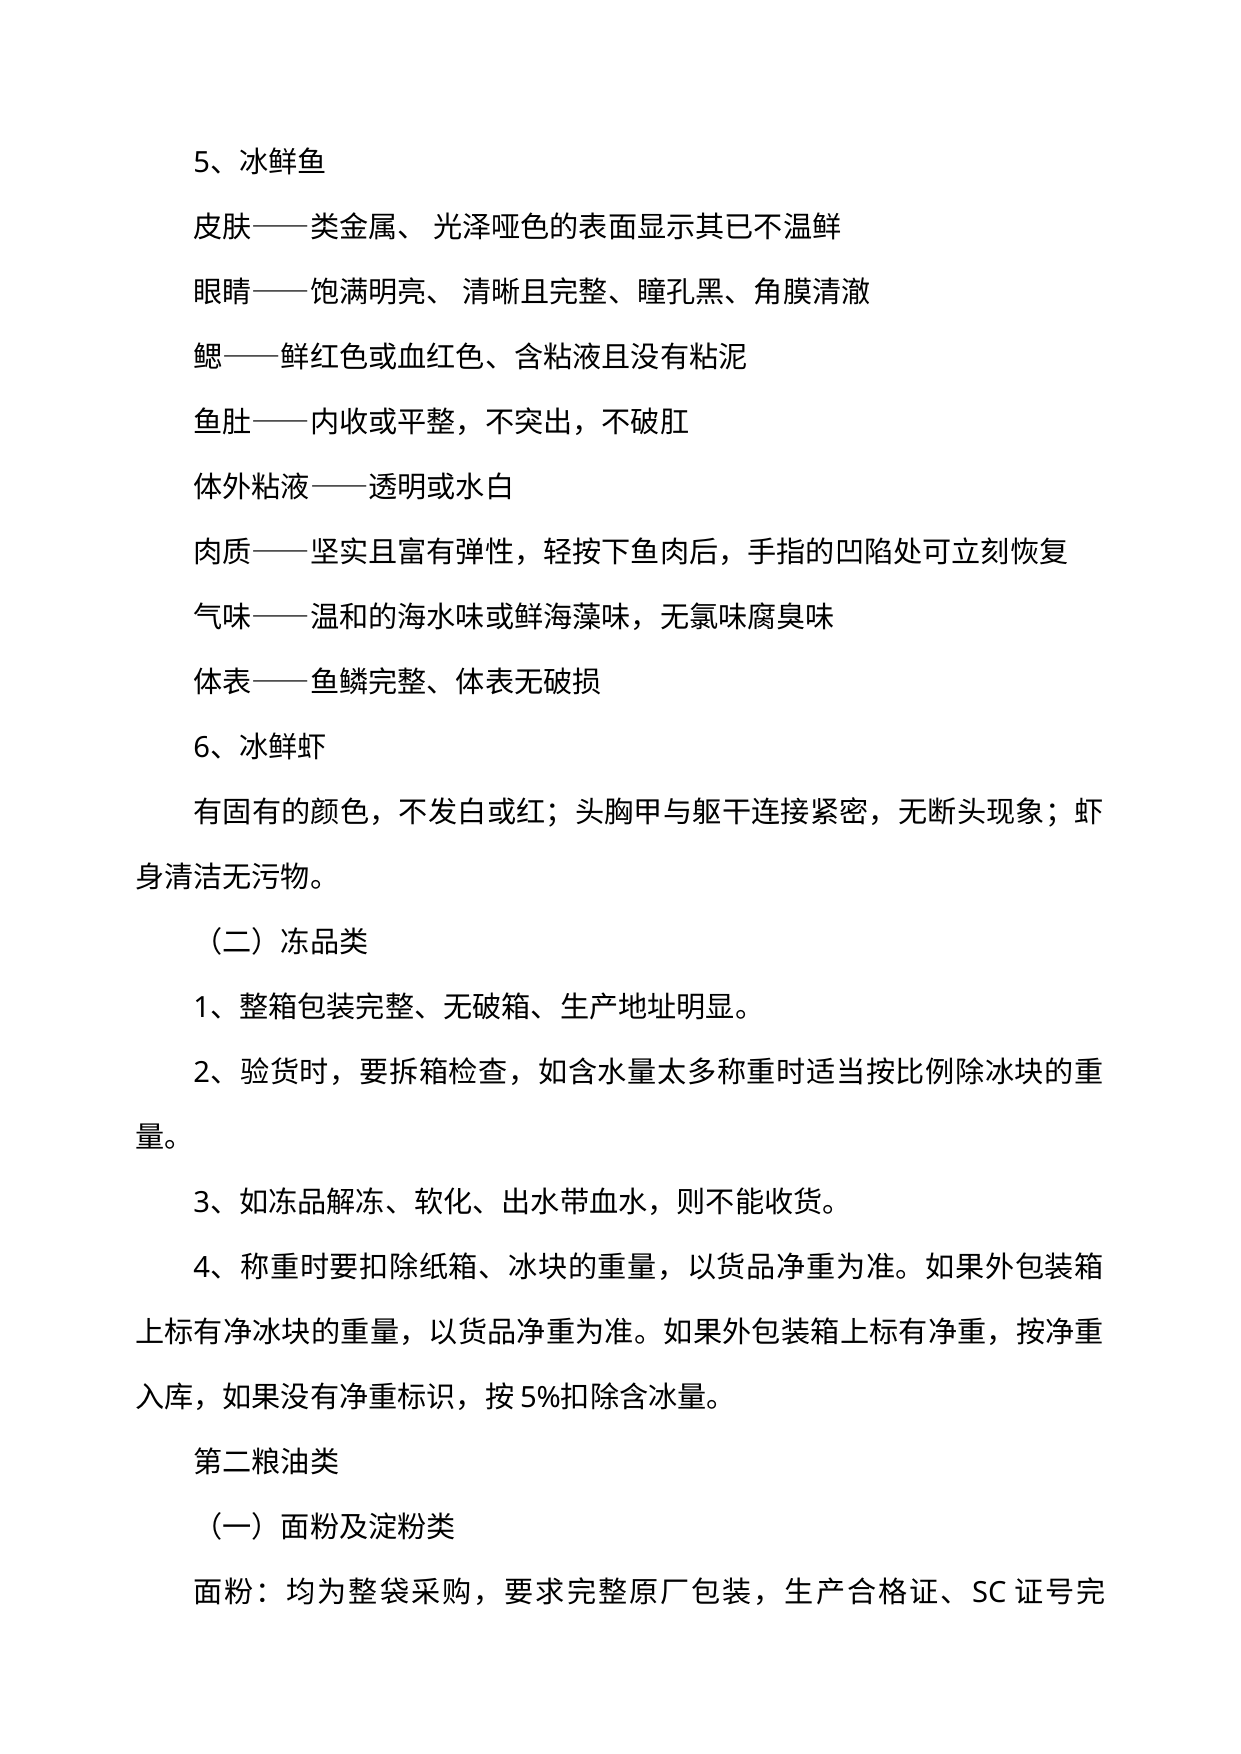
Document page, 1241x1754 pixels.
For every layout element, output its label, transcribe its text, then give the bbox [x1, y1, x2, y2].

text 气味——温和的海水味或鲜海藻味，无氯味腐臭味 [135, 582, 1106, 647]
text 有固有的颜色，不发白或红；头胸甲与躯干连接紧密，无断头现象；虾身清洁无污物。 [135, 777, 1106, 907]
text 3、如冻品解冻、软化、出水带血水，则不能收货。 [135, 1167, 1106, 1232]
text 肉质——坚实且富有弹性，轻按下鱼肉后，手指的凹陷处可立刻恢复 [135, 517, 1106, 582]
text 第二粮油类 [135, 1427, 1106, 1492]
text 鳃——鲜红色或血红色、含粘液且没有粘泥 [135, 322, 1106, 387]
text 鱼肚——内收或平整，不突出，不破肛 [135, 387, 1106, 452]
text （二）冻品类 [135, 907, 1106, 972]
text （一）面粉及淀粉类 [135, 1492, 1106, 1557]
text 眼睛——饱满明亮、 清晰且完整、瞳孔黑、角膜清澈 [135, 257, 1106, 322]
text 皮肤——类金属、 光泽哑色的表面显示其已不温鲜 [135, 192, 1106, 257]
text 4、称重时要扣除纸箱、冰块的重量，以货品净重为准。如果外包装箱上标有净冰块的重量，以货品净重为准。如果外包装箱上标有净重，按净重入库，如果没有净重标识，按5%扣除含冰量。 [135, 1232, 1106, 1427]
text 5、冰鲜鱼 [135, 127, 1106, 192]
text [135, 1557, 1106, 1622]
text 6、冰鲜虾 [135, 712, 1106, 777]
text 2、验货时，要拆箱检查，如含水量太多称重时适当按比例除冰块的重量。 [135, 1037, 1106, 1167]
text 体表——鱼鳞完整、体表无破损 [135, 647, 1106, 712]
text 1、整箱包装完整、无破箱、生产地址明显。 [135, 972, 1106, 1037]
text 体外粘液——透明或水白 [135, 452, 1106, 517]
